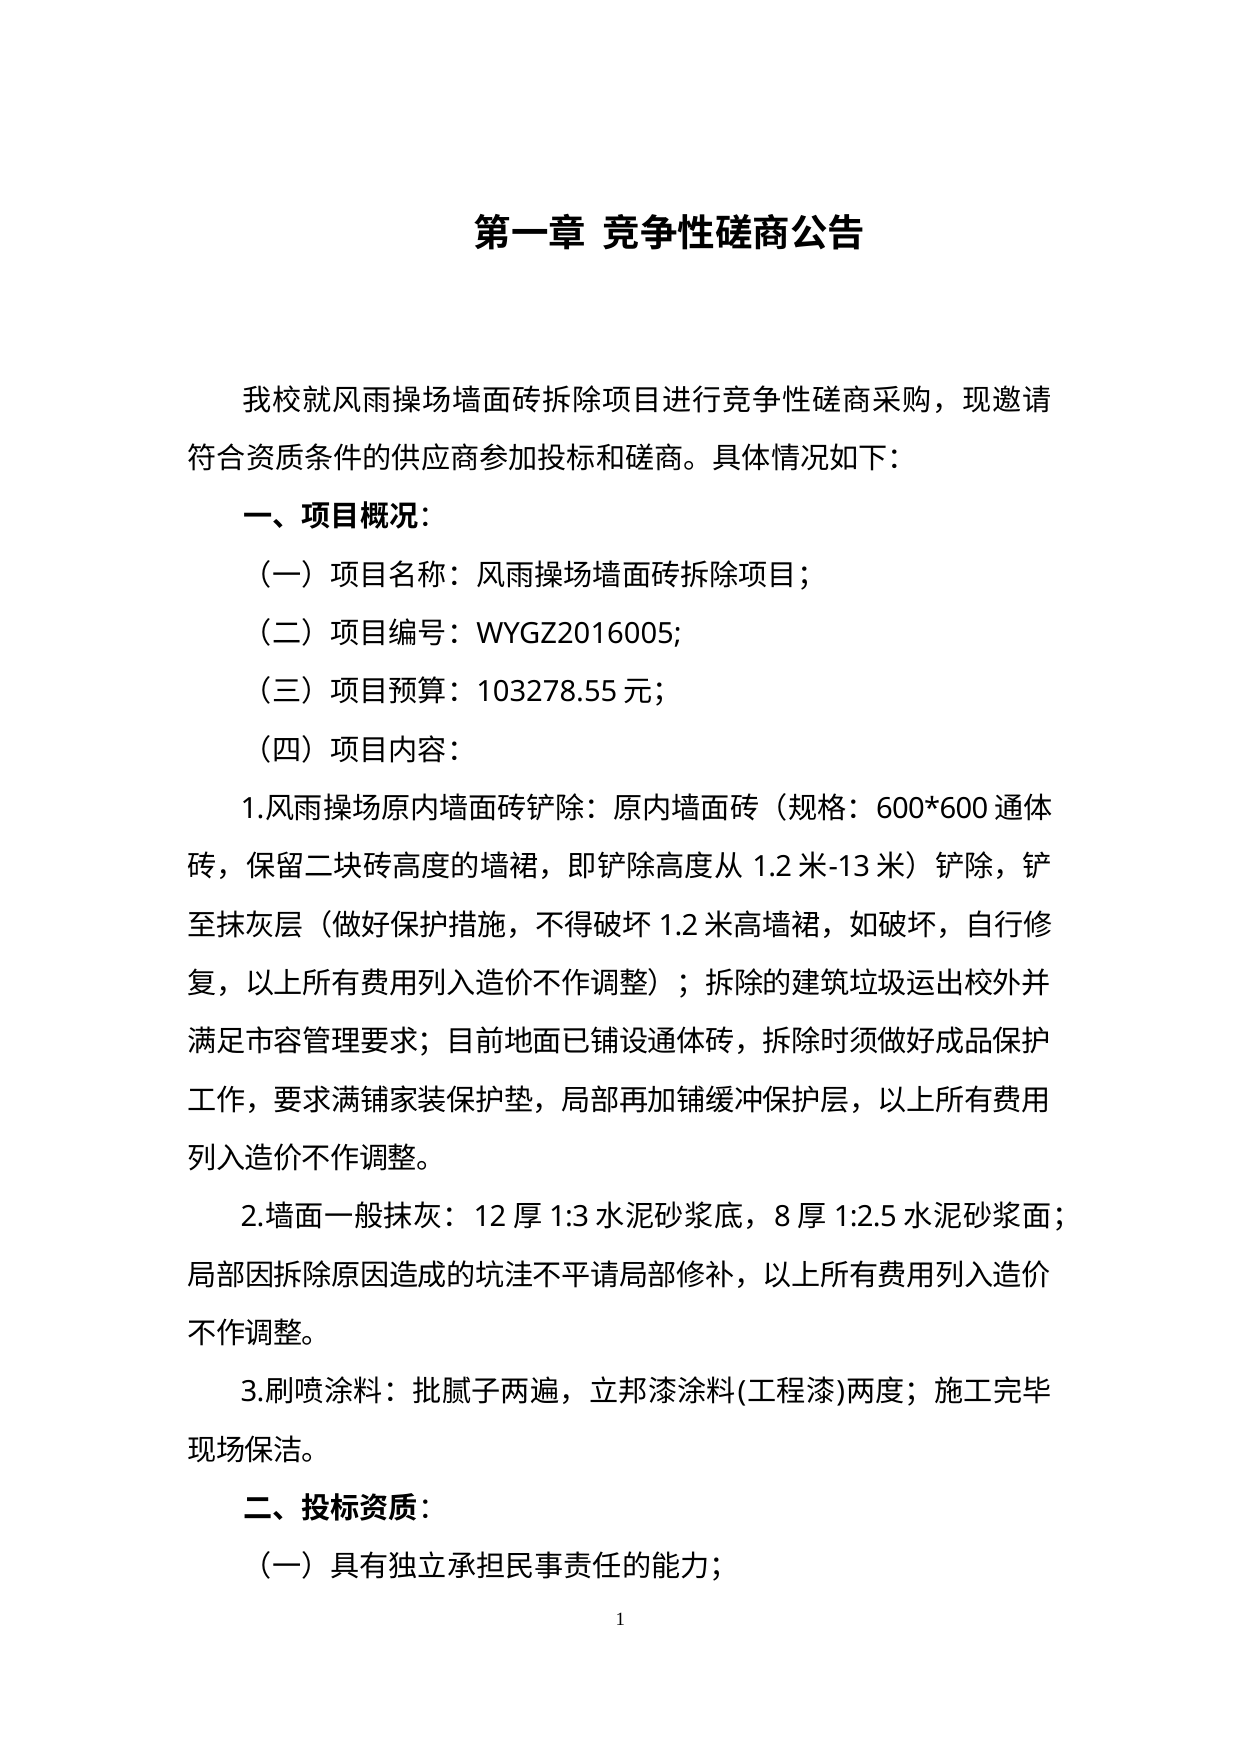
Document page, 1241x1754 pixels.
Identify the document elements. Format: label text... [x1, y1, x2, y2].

text 一、项目概况： [187, 480, 1053, 538]
text （三）项目预算：103278.55元； [187, 655, 1053, 713]
text （二）项目编号：WYGZ2016005; [187, 597, 1053, 655]
text 3.刷喷涂料：批腻子两遍，立邦漆涂料(工程漆)两度；施工完毕，现场保洁。 [187, 1355, 1053, 1472]
subtitle 第一章 竞争性磋商公告 [286, 197, 1053, 262]
text 二、投标资质： [187, 1472, 1053, 1530]
text （一）项目名称：风雨操场墙面砖拆除项目； [187, 538, 1053, 597]
text 1.风雨操场原内墙面砖铲除：原内墙面砖（规格：600*600通体砖，保留二块砖高度的墙裙，即铲除高度从1.2米-13米）铲除，铲至抹灰层（做好保护措施，不得破坏1.2米高墙裙，如破坏，自行修复，以上所有费用列入造价不作调整）；拆除的建筑垃圾运出校外并满足市容管理要求；目前地面已铺设通体砖，拆除时须做好成品保护工作，要求满铺家装保护垫，局部再加铺缓冲保护层，以上所有费用列入造价不作调整。 [187, 772, 1053, 1180]
text （四）项目内容： [187, 713, 1053, 772]
text 2.墙面一般抹灰：12厚1:3水泥砂浆底，8厚1:2.5水泥砂浆面；局部因拆除原因造成的坑洼不平请局部修补，以上所有费用列入造价不作调整。 [187, 1180, 1053, 1355]
text （一）具有独立承担民事责任的能力； [187, 1530, 1053, 1588]
text 我校就风雨操场墙面砖拆除项目进行竞争性磋商采购，现邀请符合资质条件的供应商参加投标和磋商。具体情况如下： [187, 363, 1053, 480]
